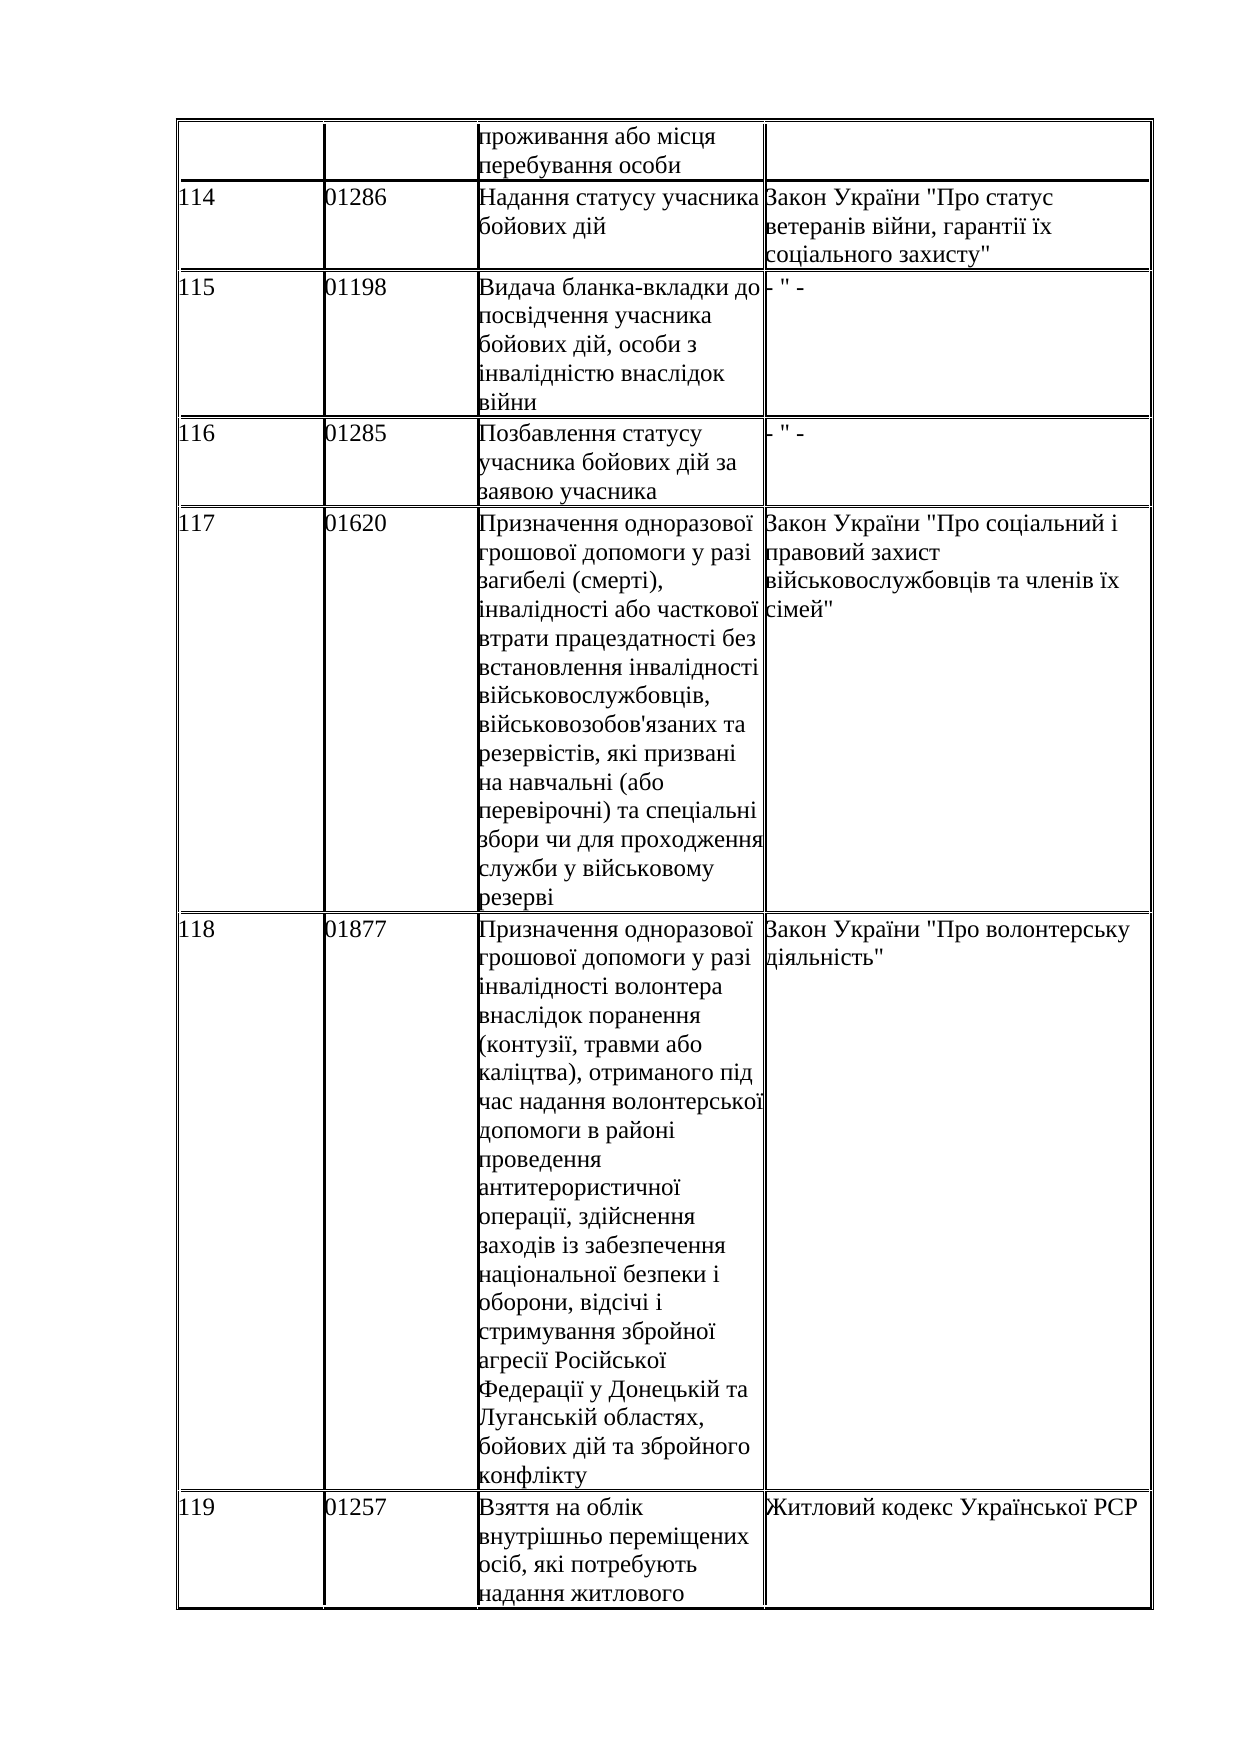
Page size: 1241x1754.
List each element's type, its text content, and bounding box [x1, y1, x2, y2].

table_cell - " - [767, 415, 1151, 505]
table_cell 115 [179, 268, 323, 415]
table_cell 117 [177, 505, 324, 911]
table_cell - " - [767, 268, 1151, 415]
table_cell 01198 [326, 272, 477, 415]
table_cell 119 [177, 1489, 324, 1607]
table_cell - " - [765, 122, 1150, 179]
table_cell Закон України "Про волонтерську діяльність" [765, 911, 1152, 1489]
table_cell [478, 1489, 765, 1607]
table_cell 116 [179, 415, 323, 505]
table_cell Призначення одноразової грошової допомоги у разі інвалідності волонтера внаслідок поранення (контузії, травми або каліцтва), отриманого під час надання волонтерської допомоги в районі проведення антитерористичної операції, здійснення заходів із забезпечення національної безпеки і оборони, відсічі і стримування збройної агресії Російської Федерації у Донецькій та Луганській областях, бойових дій та збройного конфлікту [480, 914, 763, 1489]
table_cell Закон України "Про соціальний і правовий захист військовослужбовців та членів їх сімей" [765, 505, 1152, 911]
table_cell Призначення одноразової грошової допомоги у разі загибелі (смерті), інвалідності або часткової втрати працездатності без встановлення інвалідності військовослужбовців, військовозобов'язаних та резервістів, які призвані на навчальні (або перевірочні) та спеціальні збори чи для проходження служби у військовому резерві [480, 508, 763, 911]
table_cell 00038 [324, 120, 478, 179]
table_cell Позбавлення статусу учасника бойових дій за заявою учасника [480, 419, 763, 505]
table_cell 113 [179, 120, 324, 179]
table_cell 01877 [326, 914, 477, 1489]
table_cell 114 [179, 179, 323, 268]
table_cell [765, 1489, 1152, 1607]
table_cell Закон України "Про статус ветеранів війни, гарантії їх соціального захисту" [767, 179, 1150, 268]
table_cell 01286 [326, 182, 477, 268]
table_cell Надання статусу учасника бойових дій [480, 182, 763, 268]
table_cell 01620 [326, 508, 477, 911]
table_cell Видача бланка-вкладки до посвідчення учасника бойових дій, особи з інвалідністю внаслідок війни [480, 272, 763, 415]
table_cell 01285 [326, 419, 477, 505]
table_cell 118 [177, 911, 324, 1489]
table_cell 01257 [324, 1492, 478, 1607]
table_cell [478, 120, 765, 179]
